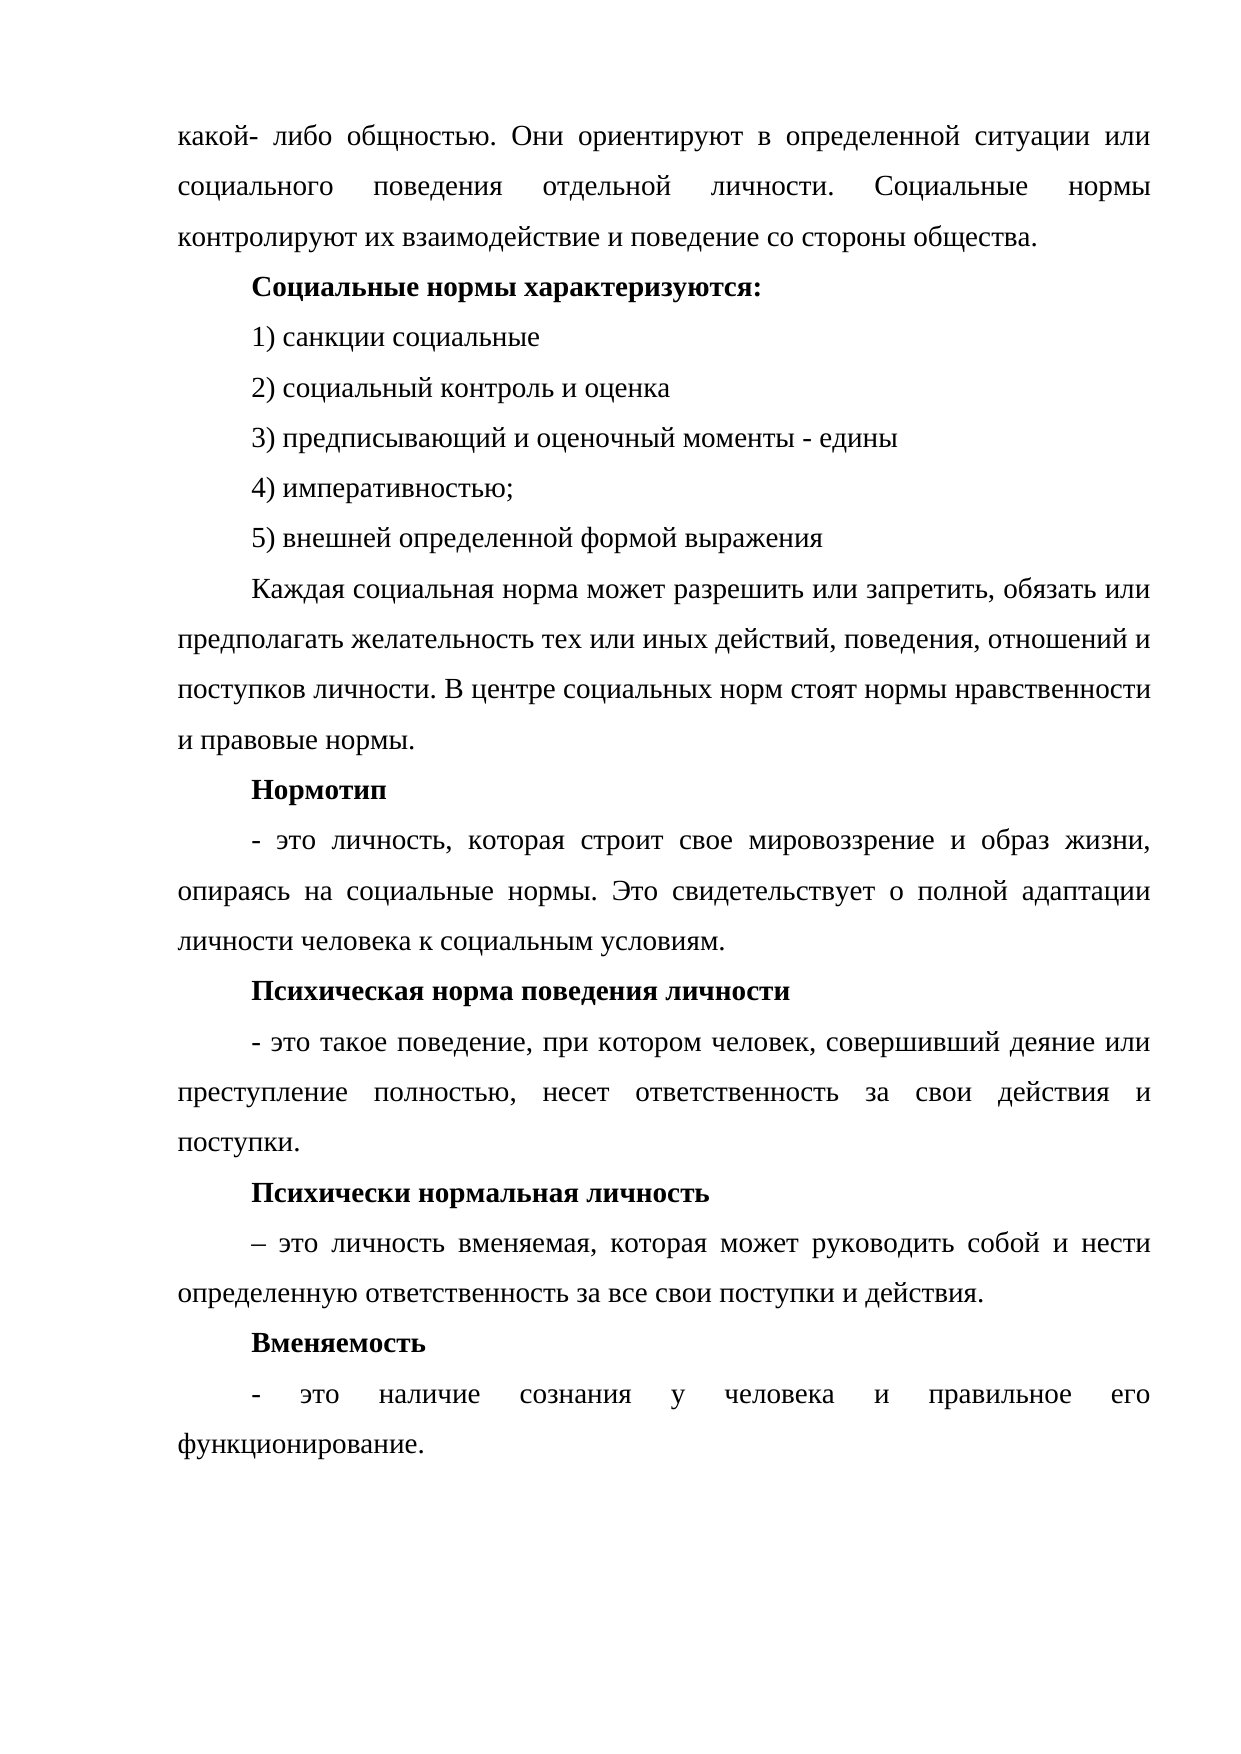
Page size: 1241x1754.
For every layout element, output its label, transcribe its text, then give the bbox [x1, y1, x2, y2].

text 1) санкции социальные [177, 319, 1152, 353]
text Психически нормальная личность [177, 1175, 1152, 1208]
text Нормотип [177, 772, 1152, 806]
text Социальные нормы характеризуются: [177, 269, 1152, 303]
text 4) императивностью; [177, 470, 1152, 504]
text - это наличие сознания у человека и правильное его функционирование. [177, 1376, 1152, 1460]
text - это такое поведение, при котором человек, совершивший деяние или преступление полностью, несет ответственность за свои действия и поступки. [177, 1024, 1152, 1158]
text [177, 118, 1152, 252]
text - это личность, которая строит свое мировоззрение и образ жизни, опираясь на социальные нормы. Это свидетельствует о полной адаптации личности человека к социальным условиям. [177, 822, 1152, 957]
text Вменяемость [177, 1326, 1152, 1359]
text Психическая норма поведения личности [177, 973, 1152, 1007]
text 5) внешней определенной формой выражения [177, 521, 1152, 554]
text Каждая социальная норма может разрешить или запретить, обязать или предполагать желательность тех или иных действий, поведения, отношений и поступков личности. В центре социальных норм стоят нормы нравственности и правовые нормы. [177, 571, 1152, 755]
text 3) предписывающий и оценочный моменты - едины [177, 420, 1152, 453]
text 2) социальный контроль и оценка [177, 370, 1152, 403]
text – это личность вменяемая, которая может руководить собой и нести определенную ответственность за все свои поступки и действия. [177, 1225, 1152, 1309]
